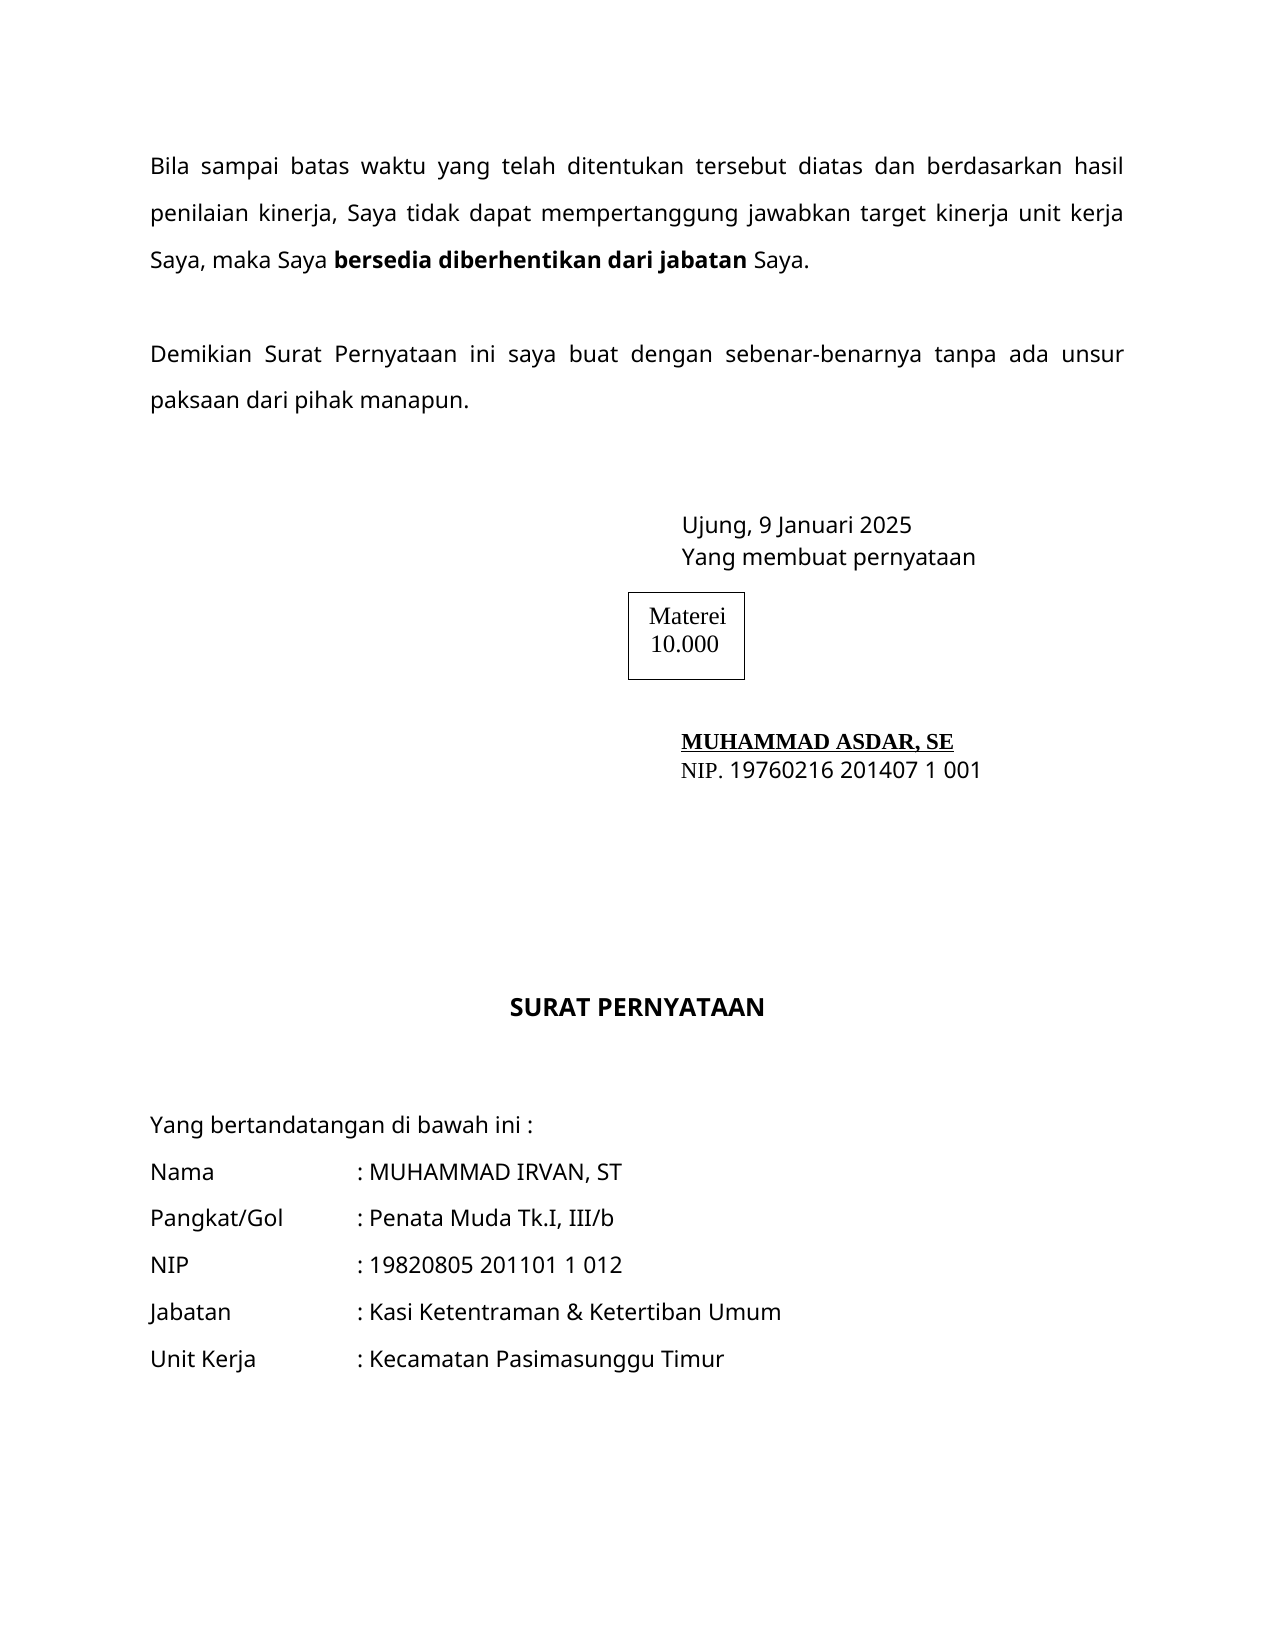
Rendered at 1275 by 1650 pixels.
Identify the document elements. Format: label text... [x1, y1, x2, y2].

text SURAT PERNYATAAN [150, 989, 1125, 1023]
text Jabatan : Kasi Ketentraman & Ketertiban Umum [150, 1296, 1125, 1327]
text NIP. 19760216 201407 1 001 [150, 754, 1125, 786]
text Yang membuat pernyataan [682, 541, 1125, 572]
text Ujung, 9 Januari 2025 [682, 509, 1125, 541]
text NIP : 19820805 201101 1 012 [150, 1249, 1125, 1281]
text Yang bertandatangan di bawah ini : [150, 1109, 1125, 1140]
text Bila sampai batas waktu yang telah ditentukan tersebut diatas dan berdasarkan hasil penilaian kinerja, Saya tidak dapat mempertanggung jawabkan target kinerja unit kerja Saya, maka Saya bersedia diberhentikan dari jabatan Saya. [150, 150, 1125, 275]
text Nama : MUHAMMAD IRVAN, ST [150, 1156, 1125, 1187]
text Pangkat/Gol : Penata Muda Tk.I, III/b [150, 1202, 1125, 1234]
text Unit Kerja : Kecamatan Pasimasunggu Timur [150, 1343, 1125, 1374]
text MUHAMMAD ASDAR, SE [150, 728, 1125, 754]
text Demikian Surat Pernyataan ini saya buat dengan sebenar-benarnya tanpa ada unsur paksaan dari pihak manapun. [150, 337, 1125, 416]
